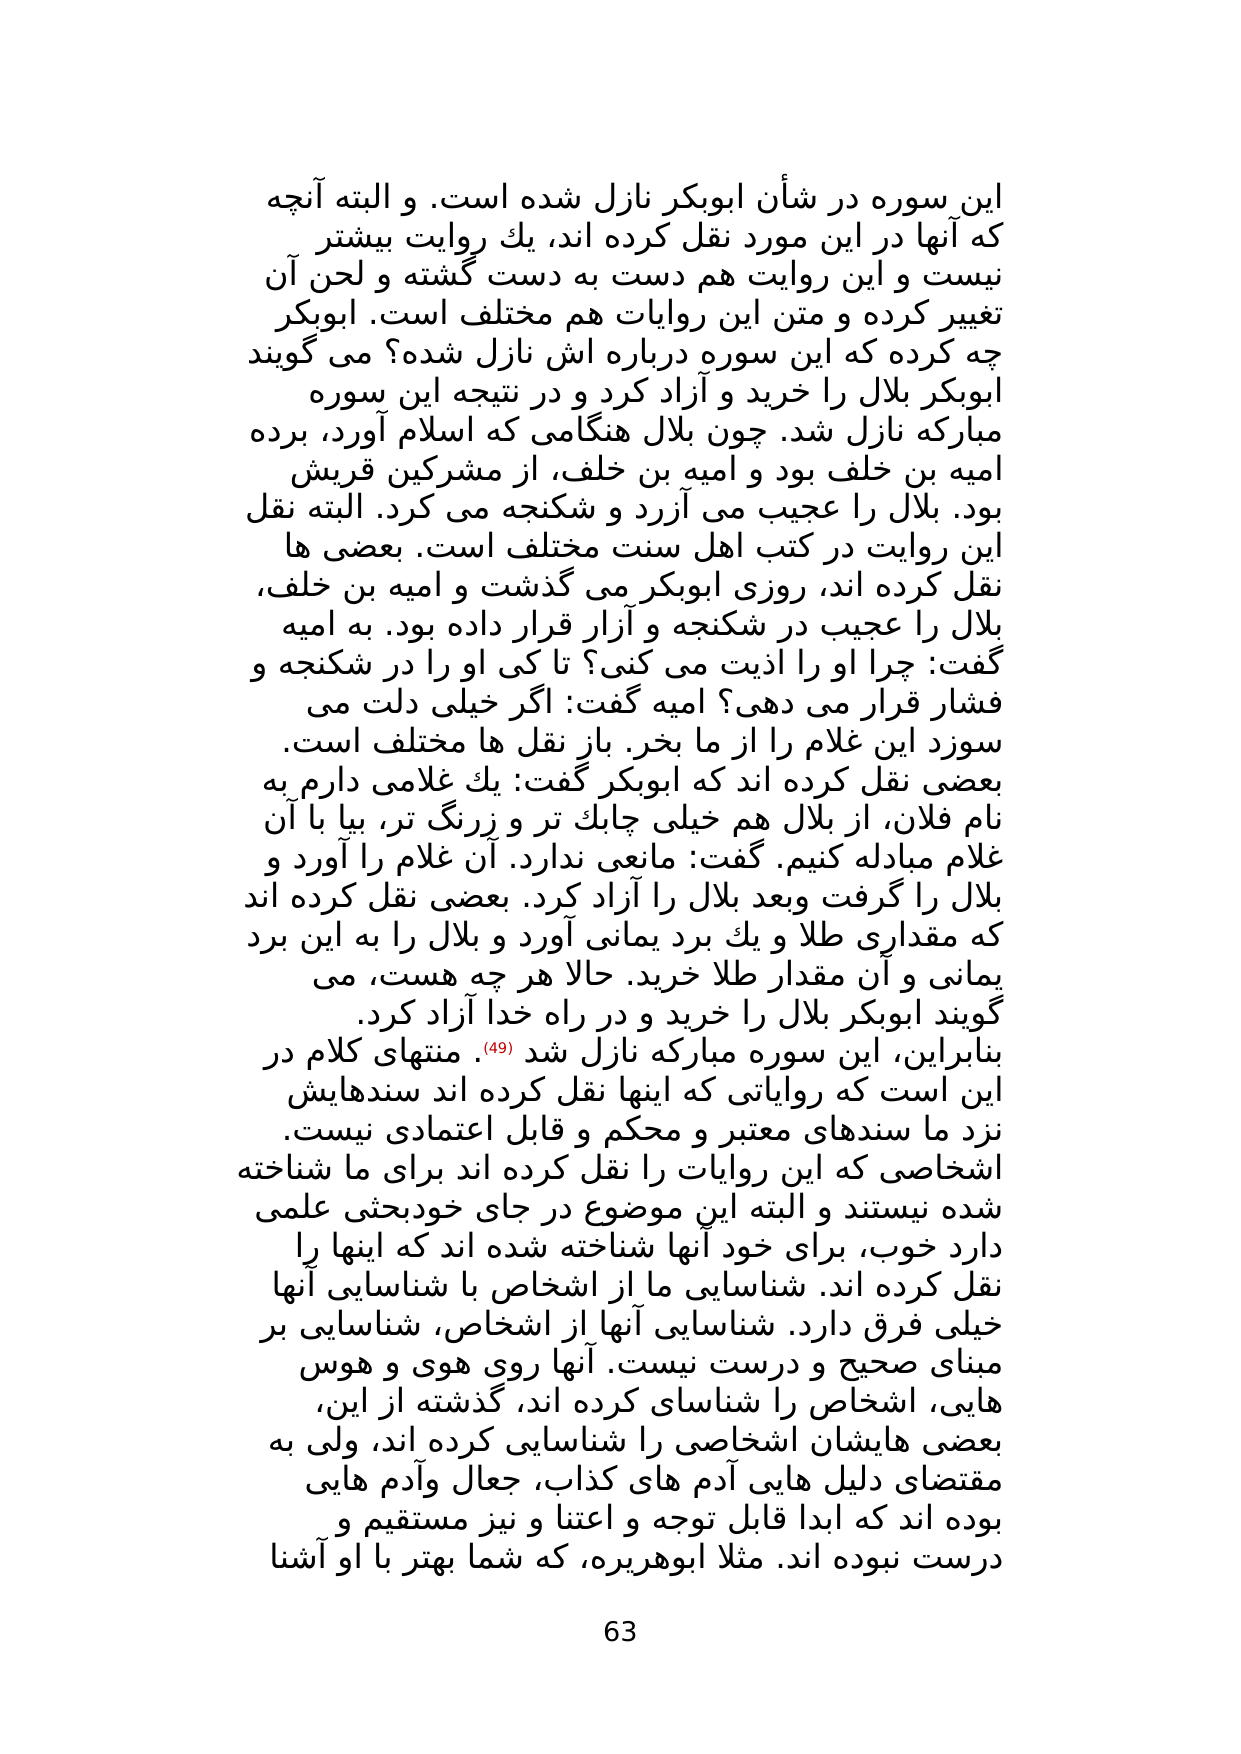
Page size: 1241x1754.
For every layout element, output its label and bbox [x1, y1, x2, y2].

text [236, 177, 1004, 1576]
